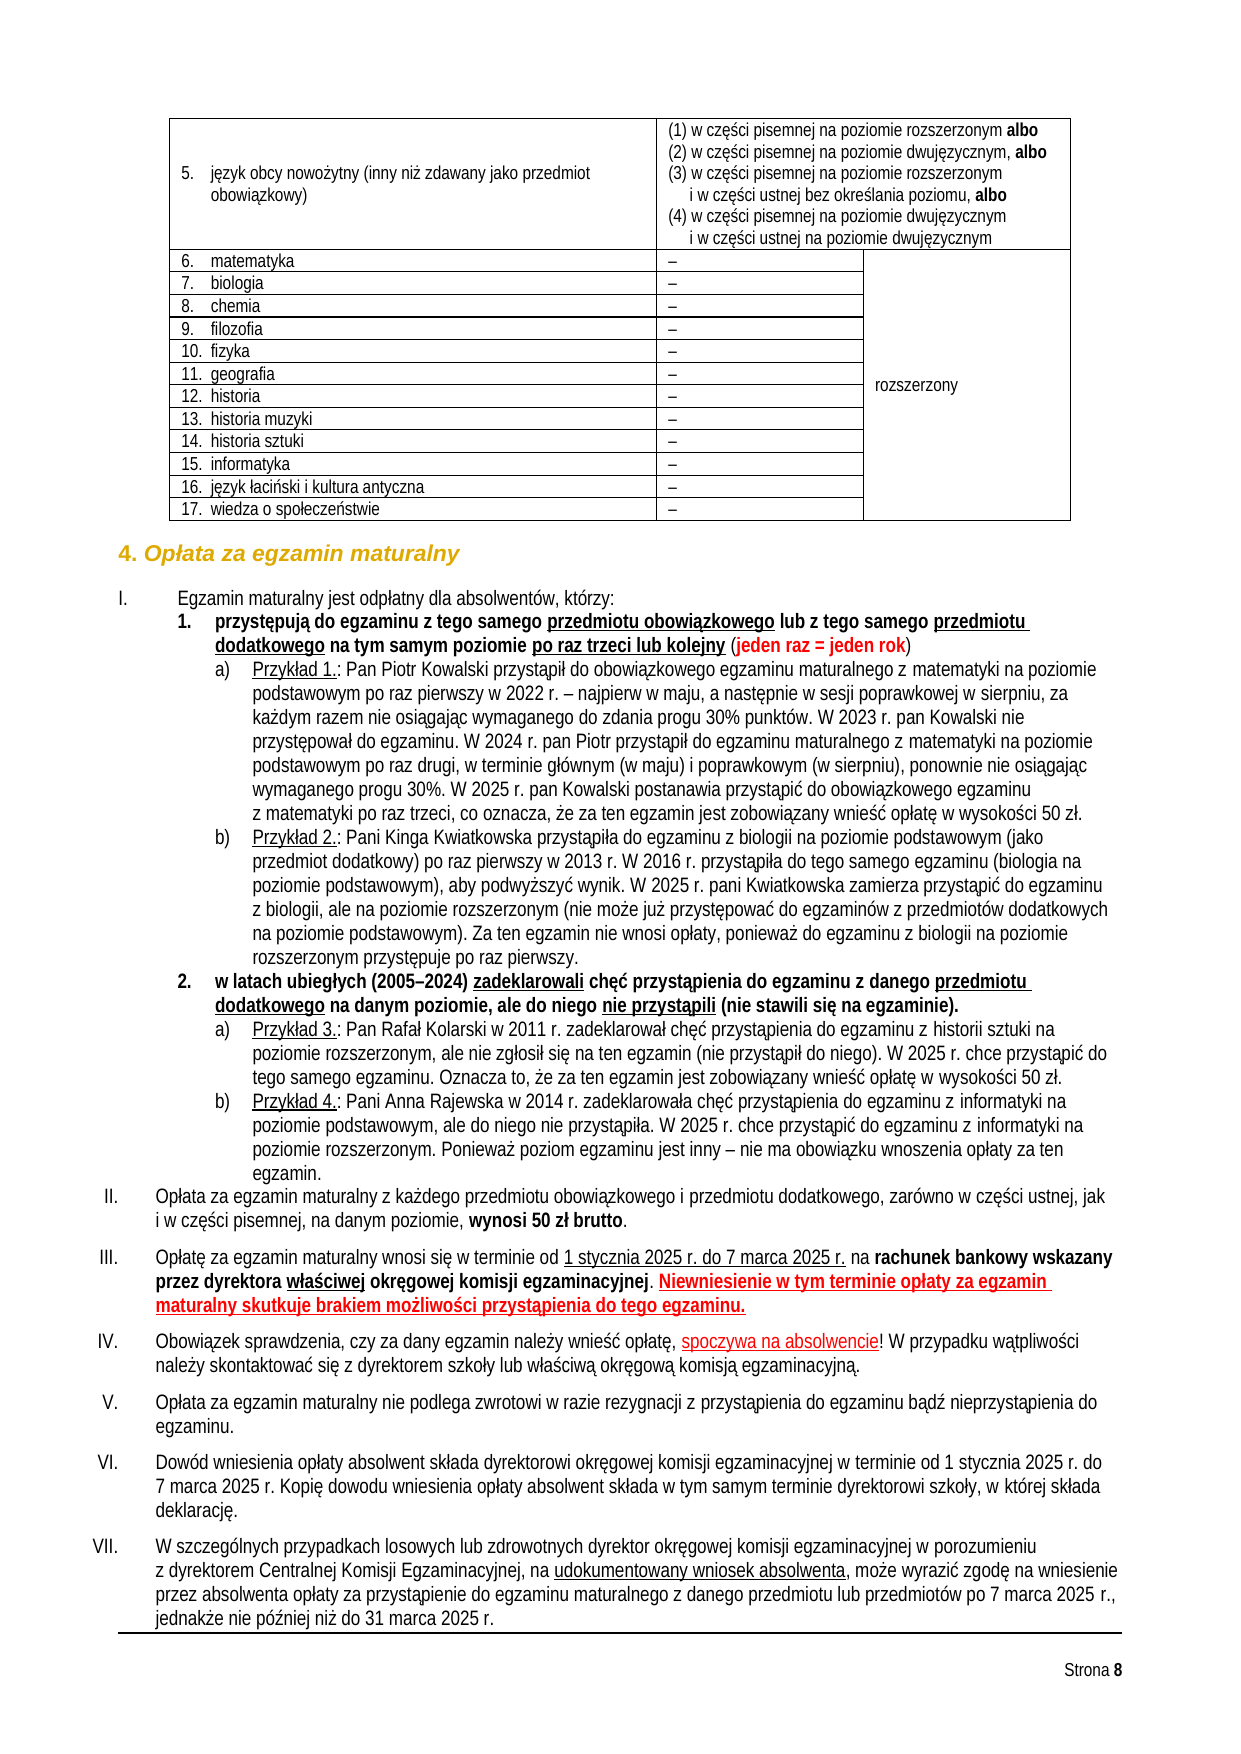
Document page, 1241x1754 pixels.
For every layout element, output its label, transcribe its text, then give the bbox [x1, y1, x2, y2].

table_cell – [657, 453, 863, 474]
table_cell – [657, 250, 863, 271]
table_cell – [657, 318, 863, 339]
table_cell filozofia [170, 318, 656, 339]
list Przykład 1.: Pan Piotr Kowalski przystąpił do obowiązkowego egzaminu maturalnego z matematyki na poziomie podstawowym po raz pierwszy w 2022 r. – najpierw w maju, a następnie w sesji poprawkowej w sierpniu, za każdym razem nie osiągając wymaganego do zdania progu 30% punktów. W 2023 r. pan Kowalski nie przystępował do egzaminu. W 2024 r. pan Piotr przystąpił do egzaminu maturalnego z matematyki na poziomie podstawowym po raz drugi, w terminie głównym (w maju) i poprawkowym (w sierpniu), ponownie nie osiągając wymaganego progu 30%. W 2025 r. pan Kowalski postanawia przystąpić do obowiązkowego egzaminu z matematyki po raz trzeci, co oznacza, że za ten egzamin jest zobowiązany wnieść opłatę w wysokości 50 zł. [215, 657, 1122, 825]
table_cell – [657, 498, 863, 520]
table_cell – [657, 272, 863, 294]
list Przykład 3.: Pan Rafał Kolarski w 2011 r. zadeklarował chęć przystąpienia do egzaminu z historii sztuki na poziomie rozszerzonym, ale nie zgłosił się na ten egzamin (nie przystąpił do niego). W 2025 r. chce przystąpić do tego samego egzaminu. Oznacza to, że za ten egzamin jest zobowiązany wnieść opłatę w wysokości 50 zł. [215, 1017, 1122, 1089]
table_cell matematyka [170, 250, 656, 271]
table_cell – [657, 476, 863, 497]
list Opłata za egzamin maturalny nie podlega zwrotowi w razie rezygnacji z przystąpienia do egzaminu bądź nieprzystąpienia do egzaminu. [118, 1390, 1122, 1438]
table_cell – [657, 430, 863, 452]
table_cell informatyka [170, 453, 656, 474]
table_cell chemia [170, 295, 656, 316]
table_cell – [657, 363, 863, 384]
table_cell historia sztuki [170, 430, 656, 452]
table_cell – [657, 408, 863, 429]
list Przykład 2.: Pani Kinga Kwiatkowska przystąpiła do egzaminu z biologii na poziomie podstawowym (jako przedmiot dodatkowy) po raz pierwszy w 2013 r. W 2016 r. przystąpiła do tego samego egzaminu (biologia na poziomie podstawowym), aby podwyższyć wynik. W 2025 r. pani Kwiatkowska zamierza przystąpić do egzaminu z biologii, ale na poziomie rozszerzonym (nie może już przystępować do egzaminów z przedmiotów dodatkowych na poziomie podstawowym). Za ten egzamin nie wnosi opłaty, ponieważ do egzaminu z biologii na poziomie rozszerzonym przystępuje po raz pierwszy. [215, 825, 1122, 969]
list przystępują do egzaminu z tego samego przedmiotu obowiązkowego lub z tego samego przedmiotu dodatkowego na tym samym poziomie po raz trzeci lub kolejny (jeden raz = jeden rok) [177, 609, 1122, 657]
table_cell język łaciński i kultura antyczna [170, 476, 656, 497]
list Egzamin maturalny jest odpłatny dla absolwentów, którzy: [118, 586, 1122, 609]
table_cell rozszerzony [864, 250, 1070, 520]
table_cell (1) w części pisemnej na poziomie rozszerzonym albo (2) w części pisemnej na poziomie dwujęzycznym, albo (3) w części pisemnej na poziomie rozszerzonym i w części ustnej bez określania poziomu, albo (4) w części pisemnej na poziomie dwujęzycznym i w części ustnej na poziomie dwujęzycznym [657, 119, 1070, 248]
table_cell – [657, 295, 863, 316]
table_cell historia [170, 385, 656, 407]
list w latach ubiegłych (2005–2024) zadeklarowali chęć przystąpienia do egzaminu z danego przedmiotu dodatkowego na danym poziomie, ale do niego nie przystąpili (nie stawili się na egzaminie). [177, 969, 1122, 1017]
table_cell wiedza o społeczeństwie [170, 498, 656, 520]
table_cell historia muzyki [170, 408, 656, 429]
list Dowód wniesienia opłaty absolwent składa dyrektorowi okręgowej komisji egzaminacyjnej w terminie od 1 stycznia 2025 r. do 7 marca 2025 r. Kopię dowodu wniesienia opłaty absolwent składa w tym samym terminie dyrektorowi szkoły, w której składa deklarację. [118, 1450, 1122, 1522]
table_cell język obcy nowożytny (inny niż zdawany jako przedmiot obowiązkowy) [170, 119, 656, 248]
table_cell biologia [170, 272, 656, 294]
list W szczególnych przypadkach losowych lub zdrowotnych dyrektor okręgowej komisji egzaminacyjnej w porozumieniu z dyrektorem Centralnej Komisji Egzaminacyjnej, na udokumentowany wniosek absolwenta, może wyrazić zgodę na wniesienie przez absolwenta opłaty za przystąpienie do egzaminu maturalnego z danego przedmiotu lub przedmiotów po 7 marca 2025 r., jednakże nie później niż do 31 marca 2025 r. [118, 1534, 1122, 1632]
list Opłatę za egzamin maturalny wnosi się w terminie od 1 stycznia 2025 r. do 7 marca 2025 r. na rachunek bankowy wskazany przez dyrektora właściwej okręgowej komisji egzaminacyjnej. Niewniesienie w tym terminie opłaty za egzamin maturalny skutkuje brakiem możliwości przystąpienia do tego egzaminu. [118, 1245, 1122, 1317]
table_cell – [657, 385, 863, 407]
text 4. Opłata za egzamin maturalny [118, 540, 1122, 566]
list Opłata za egzamin maturalny z każdego przedmiotu obowiązkowego i przedmiotu dodatkowego, zarówno w części ustnej, jak i w części pisemnej, na danym poziomie, wynosi 50 zł brutto. [118, 1184, 1122, 1232]
table_cell – [657, 340, 863, 362]
table_cell fizyka [170, 340, 656, 362]
table_cell geografia [170, 363, 656, 384]
list Obowiązek sprawdzenia, czy za dany egzamin należy wnieść opłatę, spoczywa na absolwencie! W przypadku wątpliwości należy skontaktować się z dyrektorem szkoły lub właściwą okręgową komisją egzaminacyjną. [118, 1329, 1122, 1377]
list Przykład 4.: Pani Anna Rajewska w 2014 r. zadeklarowała chęć przystąpienia do egzaminu z informatyki na poziomie podstawowym, ale do niego nie przystąpiła. W 2025 r. chce przystąpić do egzaminu z informatyki na poziomie rozszerzonym. Ponieważ poziom egzaminu jest inny – nie ma obowiązku wnoszenia opłaty za ten egzamin. [215, 1089, 1122, 1184]
